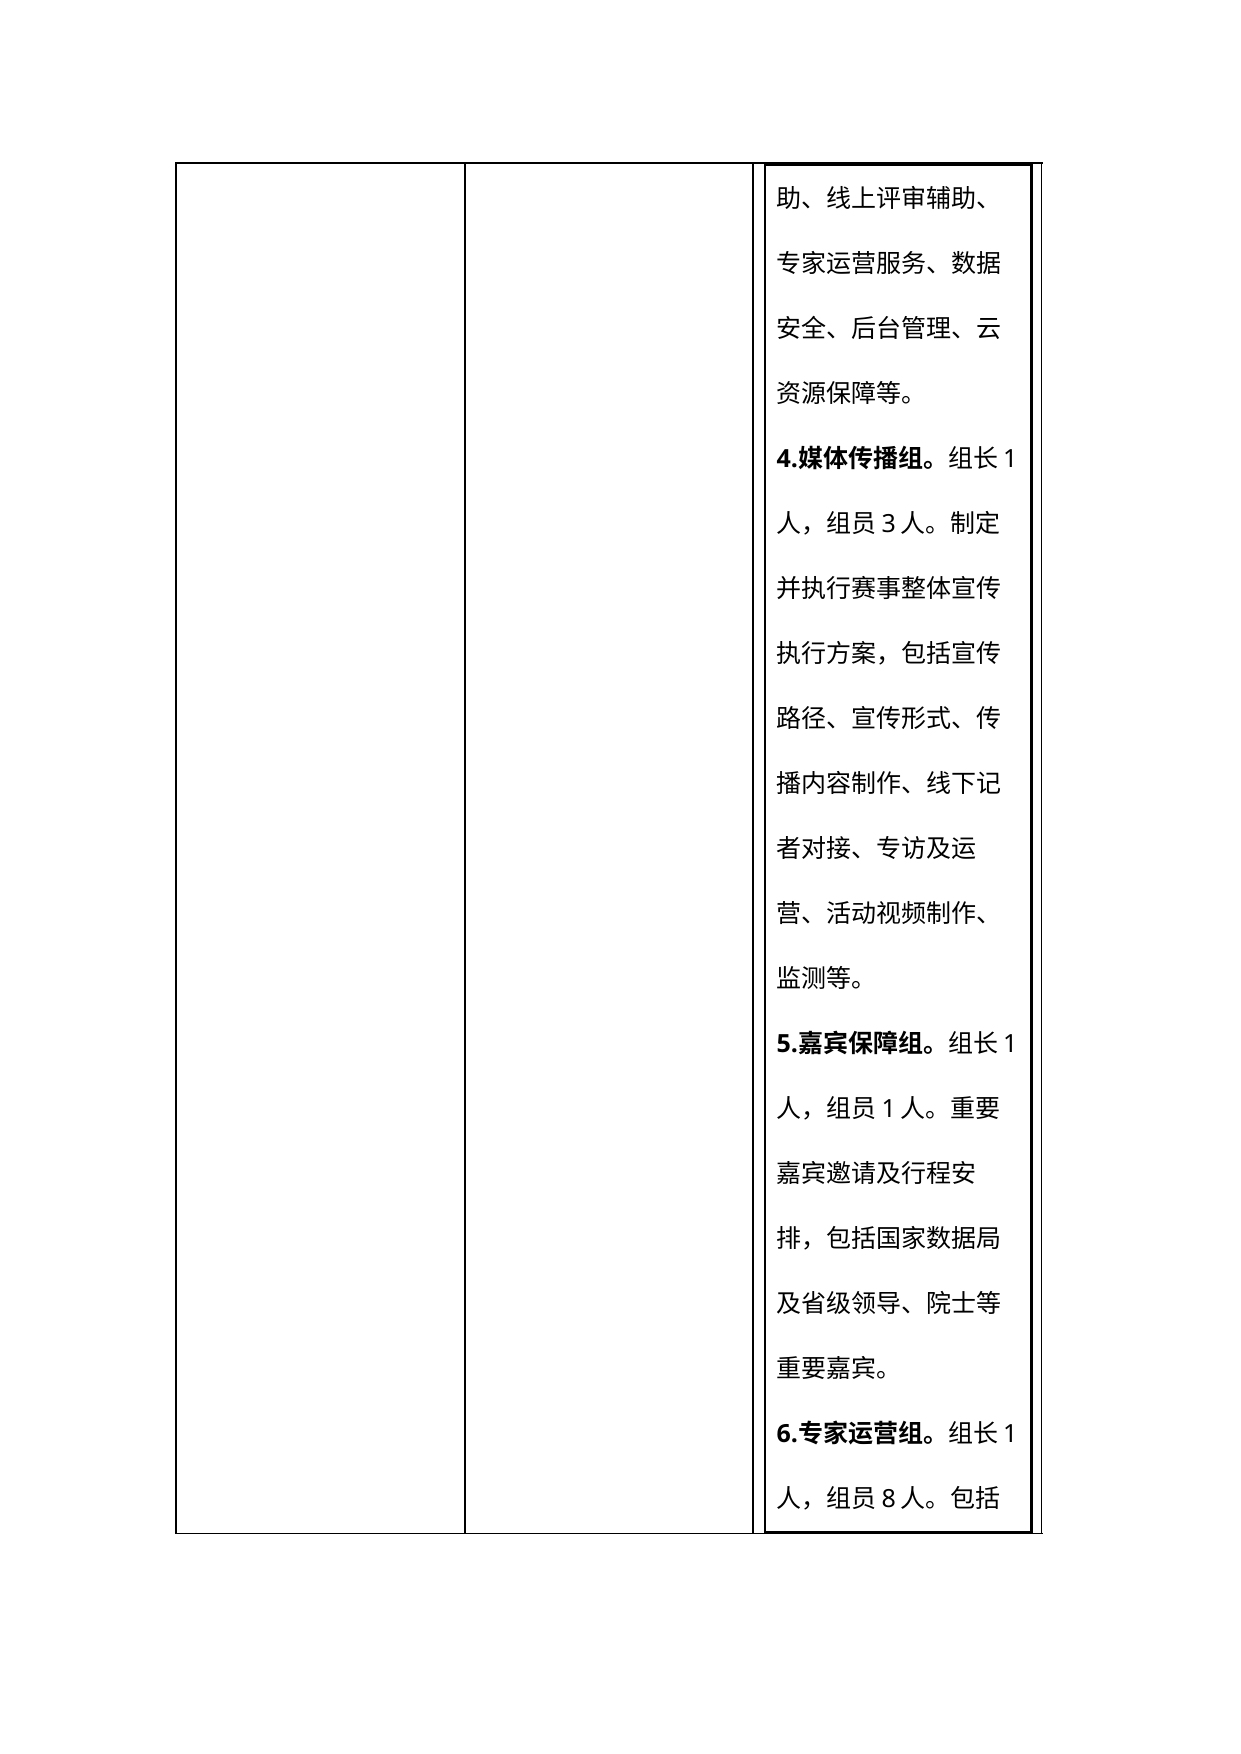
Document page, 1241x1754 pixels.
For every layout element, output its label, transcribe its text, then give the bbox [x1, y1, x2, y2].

table_cell [754, 164, 764, 1533]
table_cell [466, 164, 752, 1533]
table_cell [766, 166, 1030, 1531]
table_cell 1 [177, 164, 464, 1533]
table_cell [1033, 164, 1041, 1533]
